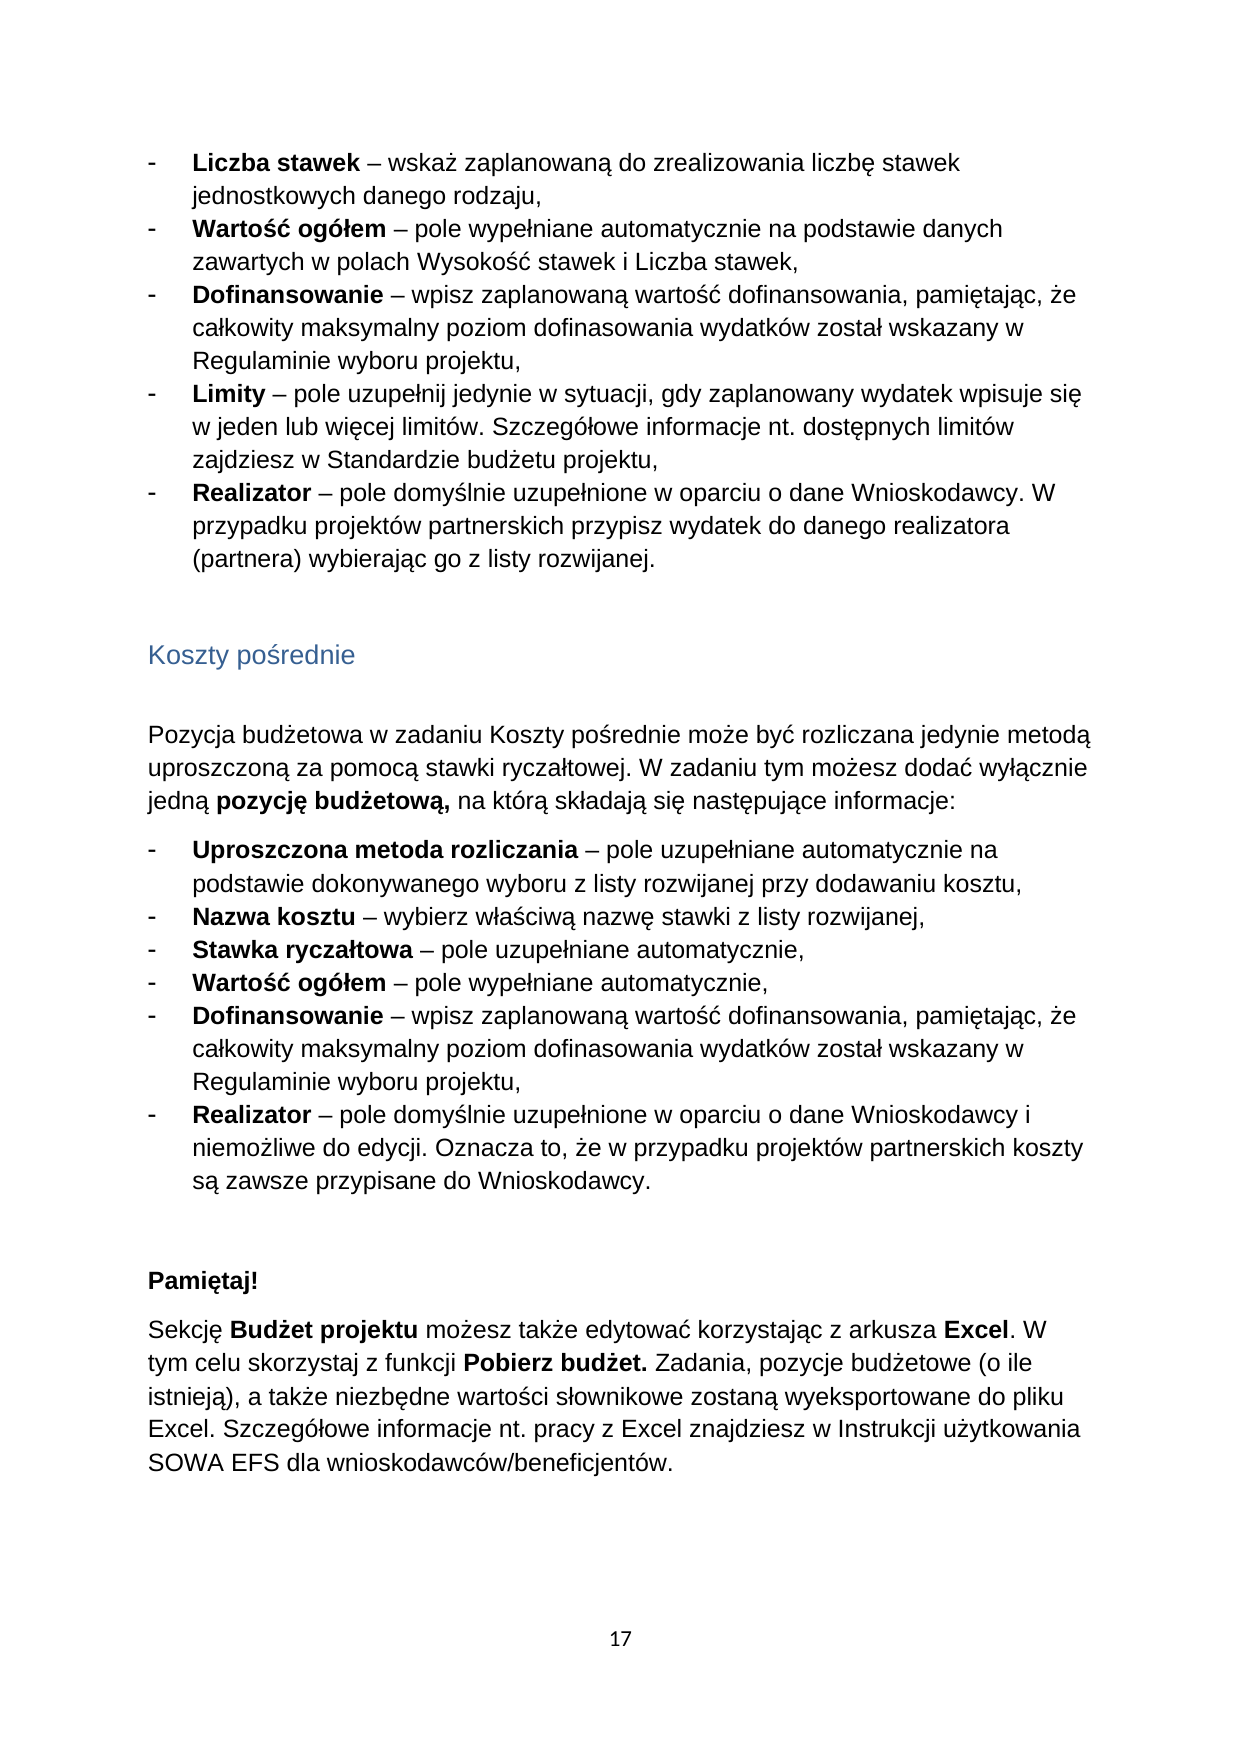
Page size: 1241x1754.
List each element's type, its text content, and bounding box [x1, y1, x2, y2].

list Nazwa kosztu – wybierz właściwą nazwę stawki z listy rozwijanej, [148, 902, 1093, 931]
list Realizator – pole domyślnie uzupełnione w oparciu o dane Wnioskodawcy. W przypadku projektów partnerskich przypisz wydatek do danego realizatora (partnera) wybierając go z listy rozwijanej. [148, 478, 1093, 573]
list Dofinansowanie – wpisz zaplanowaną wartość dofinansowania, pamiętając, że całkowity maksymalny poziom dofinasowania wydatków został wskazany w Regulaminie wyboru projektu, [148, 280, 1093, 375]
text Pamiętaj! [148, 1266, 1093, 1294]
list Dofinansowanie – wpisz zaplanowaną wartość dofinansowania, pamiętając, że całkowity maksymalny poziom dofinasowania wydatków został wskazany w Regulaminie wyboru projektu, [148, 1001, 1093, 1096]
list Wartość ogółem – pole wypełniane automatycznie, [148, 968, 1093, 997]
list Realizator – pole domyślnie uzupełnione w oparciu o dane Wnioskodawcy i niemożliwe do edycji. Oznacza to, że w przypadku projektów partnerskich koszty są zawsze przypisane do Wnioskodawcy. [148, 1100, 1093, 1195]
text Sekcję Budżet projektu możesz także edytować korzystając z arkusza Excel. W tym celu skorzystaj z funkcji Pobierz budżet. Zadania, pozycje budżetowe (o ile istnieją), a także niezbędne wartości słownikowe zostaną wyeksportowane do pliku Excel. Szczegółowe informacje nt. pracy z Excel znajdziesz w Instrukcji użytkowania SOWA EFS dla wnioskodawców/beneficjentów. [148, 1315, 1093, 1476]
list Stawka ryczałtowa – pole uzupełniane automatycznie, [148, 935, 1093, 964]
subtitle Koszty pośrednie [148, 639, 1093, 670]
list Liczba stawek – wskaż zaplanowaną do zrealizowania liczbę stawek jednostkowych danego rodzaju, [148, 148, 1093, 209]
text Pozycja budżetowa w zadaniu Koszty pośrednie może być rozliczana jedynie metodą uproszczoną za pomocą stawki ryczałtowej. W zadaniu tym możesz dodać wyłącznie jedną pozycję budżetową, na którą składają się następujące informacje: [148, 720, 1093, 814]
list Limity – pole uzupełnij jedynie w sytuacji, gdy zaplanowany wydatek wpisuje się w jeden lub więcej limitów. Szczegółowe informacje nt. dostępnych limitów zajdziesz w Standardzie budżetu projektu, [148, 379, 1093, 474]
list Wartość ogółem – pole wypełniane automatycznie na podstawie danych zawartych w polach Wysokość stawek i Liczba stawek, [148, 214, 1093, 276]
list Uproszczona metoda rozliczania – pole uzupełniane automatycznie na podstawie dokonywanego wyboru z listy rozwijanej przy dodawaniu kosztu, [148, 836, 1093, 897]
